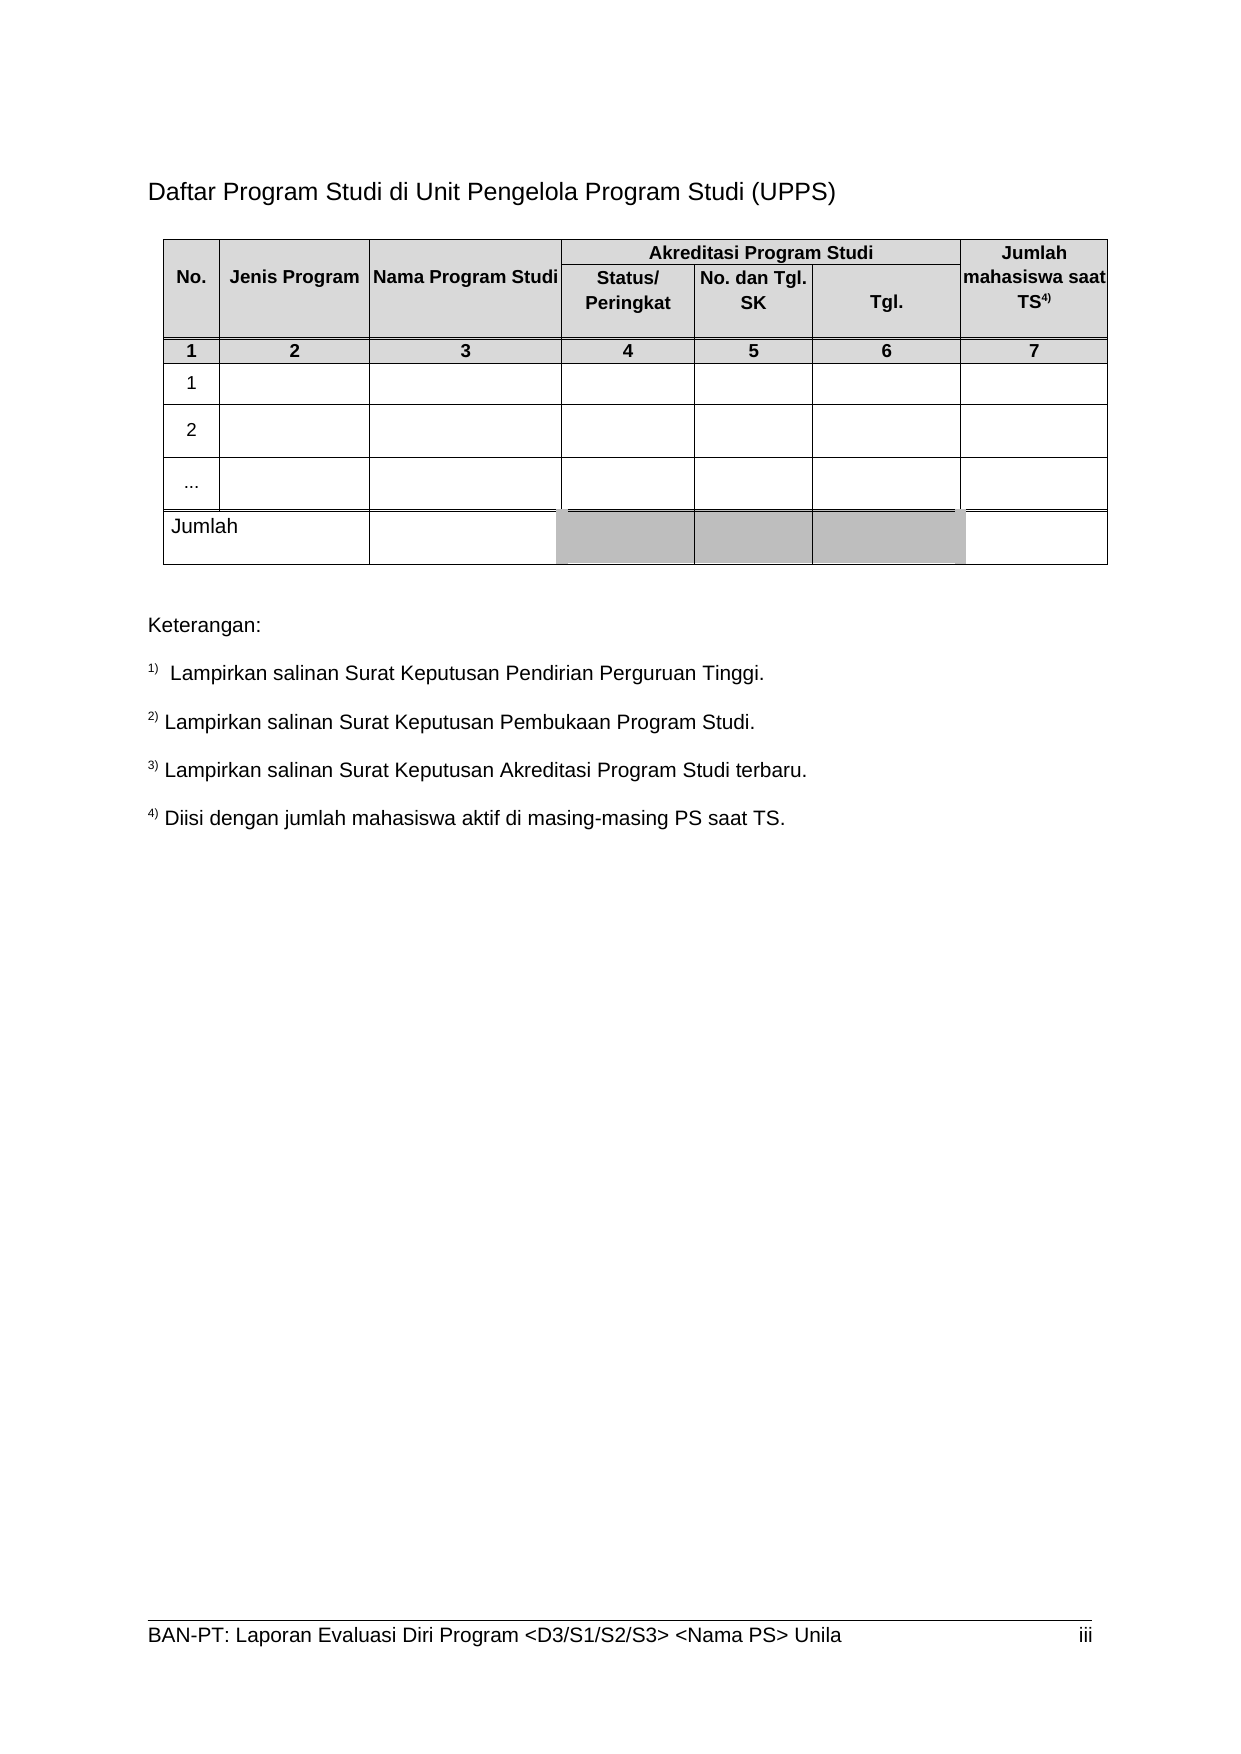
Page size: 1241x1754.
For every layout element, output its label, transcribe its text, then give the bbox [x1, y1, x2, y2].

table_cell Tgl. Kadaluarsa [813, 265, 960, 337]
text 2) Lampirkan salinan Surat Keputusan Pembukaan Program Studi. [148, 709, 1092, 733]
table_cell [813, 364, 960, 404]
table_cell [370, 364, 561, 404]
table_cell 2 [220, 340, 369, 363]
table_cell [961, 458, 1107, 509]
text 3) Lampirkan salinan Surat Keputusan Akreditasi Program Studi terbaru. [148, 758, 1092, 782]
table_cell [370, 405, 561, 457]
table_cell 2 [164, 405, 219, 457]
table_cell [961, 405, 1107, 457]
table_cell Jumlah [164, 512, 369, 563]
table_cell [695, 405, 812, 457]
table_cell [695, 364, 812, 404]
table_cell 1 [164, 340, 219, 363]
table_cell [813, 458, 960, 509]
table_cell 3 [370, 340, 561, 363]
table_cell [695, 512, 812, 563]
table_cell 4 [562, 340, 694, 363]
table_cell [813, 512, 955, 563]
table_cell [695, 458, 812, 509]
table_cell ... [164, 458, 219, 509]
table_cell [966, 512, 1107, 563]
table_header Akreditasi Program Studi [562, 240, 960, 264]
table_header Jenis Program [220, 240, 369, 337]
table_cell [370, 512, 556, 563]
table_cell [568, 512, 694, 563]
table_cell 7 [961, 340, 1107, 363]
table_cell [961, 364, 1107, 404]
table_cell 5 [695, 340, 812, 363]
text 1) Lampirkan salinan Surat Keputusan Pendirian Perguruan Tinggi. [148, 661, 1092, 685]
table_header Jumlah mahasiswa saat TS4) [961, 240, 1107, 337]
table_cell [220, 405, 369, 457]
table_cell [370, 458, 561, 509]
text 4) Diisi dengan jumlah mahasiswa aktif di masing-masing PS saat TS. [148, 806, 1092, 830]
table_cell [220, 364, 369, 404]
table_header Nama Program Studi [370, 240, 561, 337]
text Keterangan: [148, 613, 1092, 637]
table_cell No. dan Tgl. SK [695, 265, 812, 337]
table_cell [562, 364, 694, 404]
table_cell [562, 458, 694, 509]
table_cell [813, 405, 960, 457]
table_cell 6 [813, 340, 960, 363]
table_header No. [164, 240, 219, 337]
text Daftar Program Studi di Unit Pengelola Program Studi (UPPS) [148, 177, 1092, 206]
table_cell 1 [164, 364, 219, 404]
table_cell [562, 405, 694, 457]
table_cell [220, 458, 369, 509]
table_cell Status/ Peringkat [562, 265, 694, 337]
